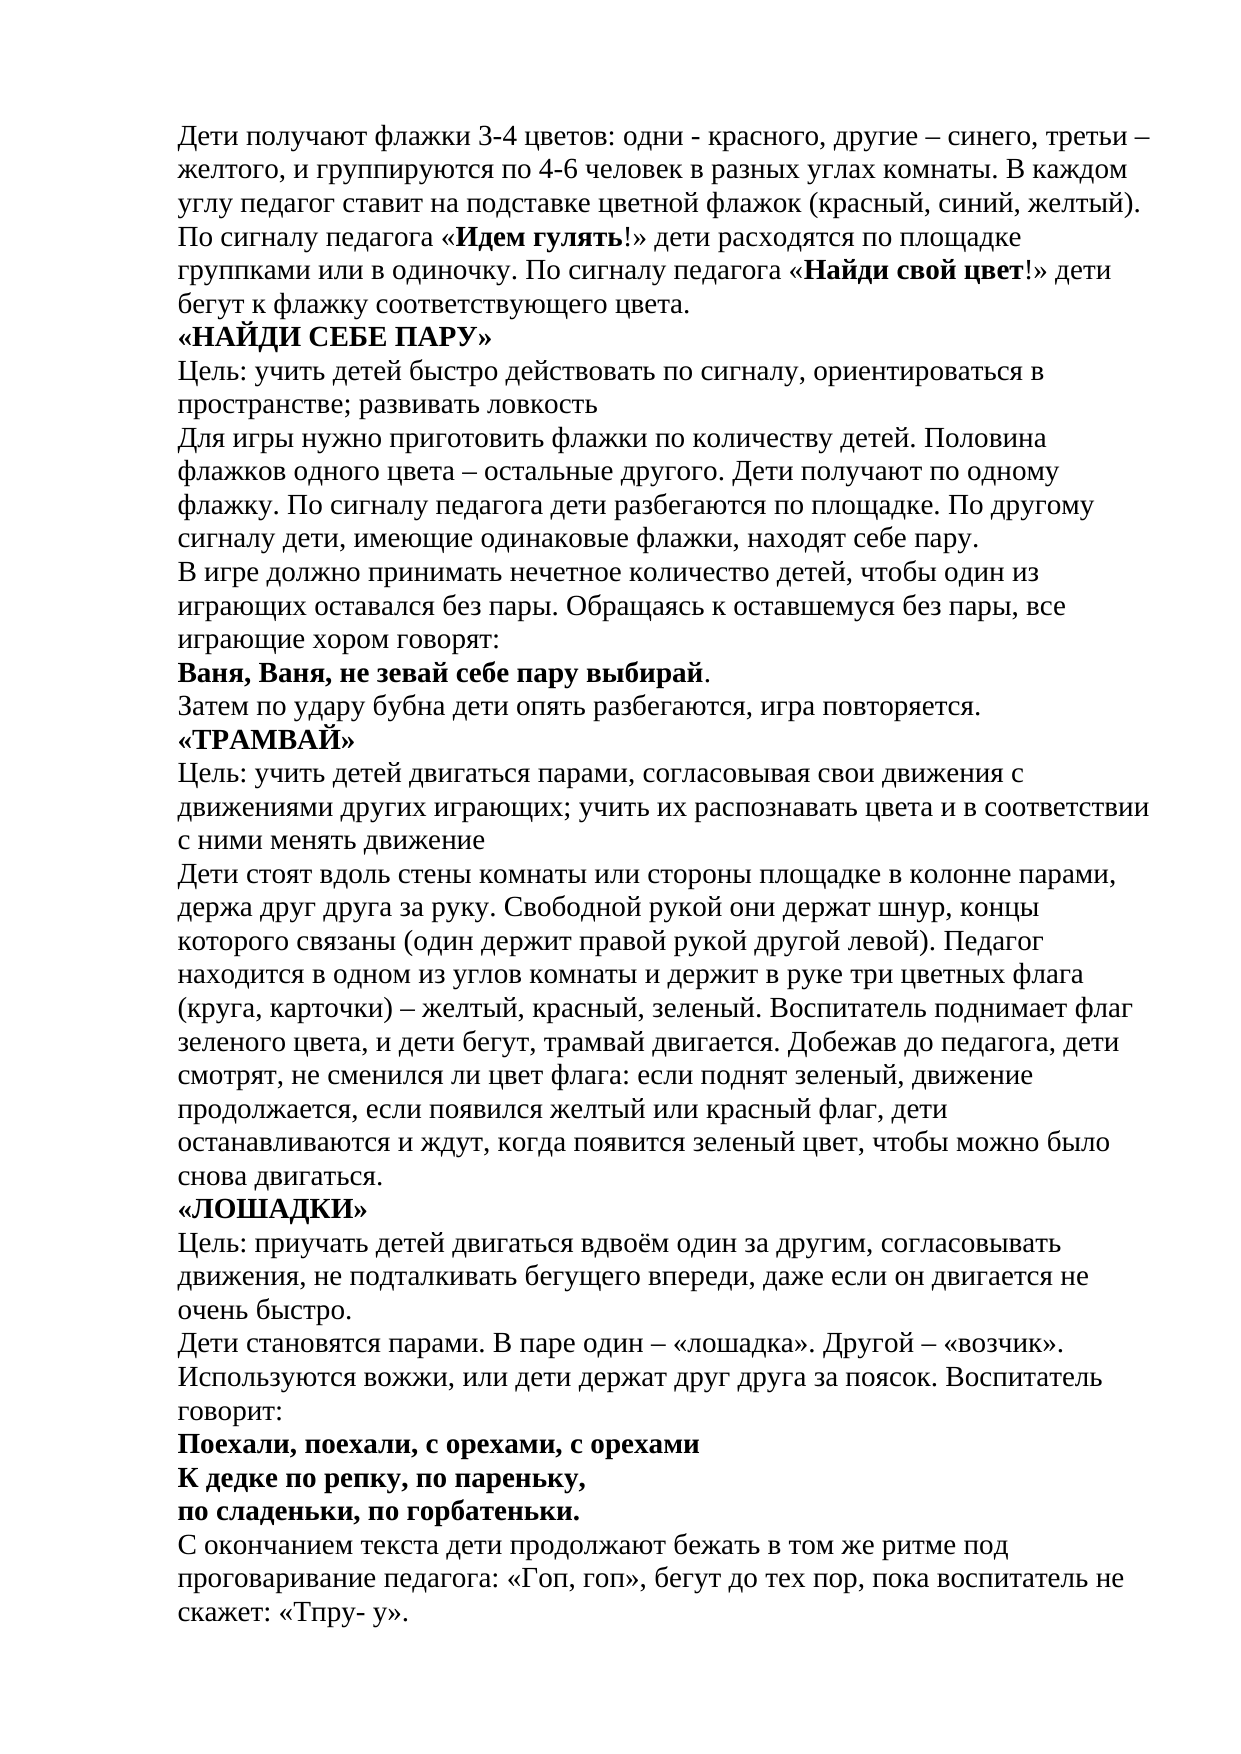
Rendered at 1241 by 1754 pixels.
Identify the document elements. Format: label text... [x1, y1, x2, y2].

text Цель: учить детей быстро действовать по сигналу, ориентироваться в пространстве; развивать ловкость [177, 353, 1152, 420]
text Ваня, Ваня, не зевай себе пару выбирай. [177, 655, 1152, 688]
text Для игры нужно приготовить флажки по количеству детей. Половина флажков одного цвета – остальные другого. Дети получают по одному флажку. По сигналу педагога дети разбегаются по площадке. По другому сигналу дети, имеющие одинаковые флажки, находят себе пару. [177, 420, 1152, 554]
text Поехали, поехали, с орехами, с орехами [177, 1426, 1152, 1460]
text «ТРАМВАЙ» [177, 722, 1152, 755]
text Дети получают флажки 3-4 цветов: одни - красного, другие – синего, третьи – желтого, и группируются по 4-6 человек в разных углах комнаты. В каждом углу педагог ставит на подставке цветной флажок (красный, синий, желтый). [177, 118, 1152, 219]
text С окончанием текста дети продолжают бежать в том же ритме под проговаривание педагога: «Гоп, гоп», бегут до тех пор, пока воспитатель не скажет: «Тпру- у». [177, 1527, 1152, 1627]
text по сладеньки, по горбатеньки. [177, 1493, 1152, 1527]
text Дети стоят вдоль стены комнаты или стороны площадке в колонне парами, держа друг друга за руку. Свободной рукой они держат шнур, концы которого связаны (один держит правой рукой другой левой). Педагог находится в одном из углов комнаты и держит в руке три цветных флага (круга, карточки) – желтый, красный, зеленый. Воспитатель поднимает флаг зеленого цвета, и дети бегут, трамвай двигается. Добежав до педагога, дети смотрят, не сменился ли цвет флага: если поднят зеленый, движение продолжается, если появился желтый или красный флаг, дети останавливаются и ждут, когда появится зеленый цвет, чтобы можно было снова двигаться. [177, 856, 1152, 1191]
text Цель: приучать детей двигаться вдвоём один за другим, согласовывать движения, не подталкивать бегущего впереди, даже если он двигается не очень быстро. [177, 1225, 1152, 1326]
text К дедке по репку, по пареньку, [177, 1460, 1152, 1493]
text «НАЙДИ СЕБЕ ПАРУ» [177, 319, 1152, 353]
text В игре должно принимать нечетное количество детей, чтобы один из играющих оставался без пары. Обращаясь к оставшемуся без пары, все играющие хором говорят: [177, 554, 1152, 655]
text По сигналу педагога «Идем гулять!» дети расходятся по площадке группками или в одиночку. По сигналу педагога «Найди свой цвет!» дети бегут к флажку соответствующего цвета. [177, 219, 1152, 319]
text Дети становятся парами. В паре один – «лошадка». Другой – «возчик». Используются вожжи, или дети держат друг друга за поясок. Воспитатель говорит: [177, 1326, 1152, 1426]
text Цель: учить детей двигаться парами, согласовывая свои движения с движениями других играющих; учить их распознавать цвета и в соответствии с ними менять движение [177, 755, 1152, 856]
text «ЛОШАДКИ» [177, 1191, 1152, 1225]
text Затем по удару бубна дети опять разбегаются, игра повторяется. [177, 688, 1152, 722]
